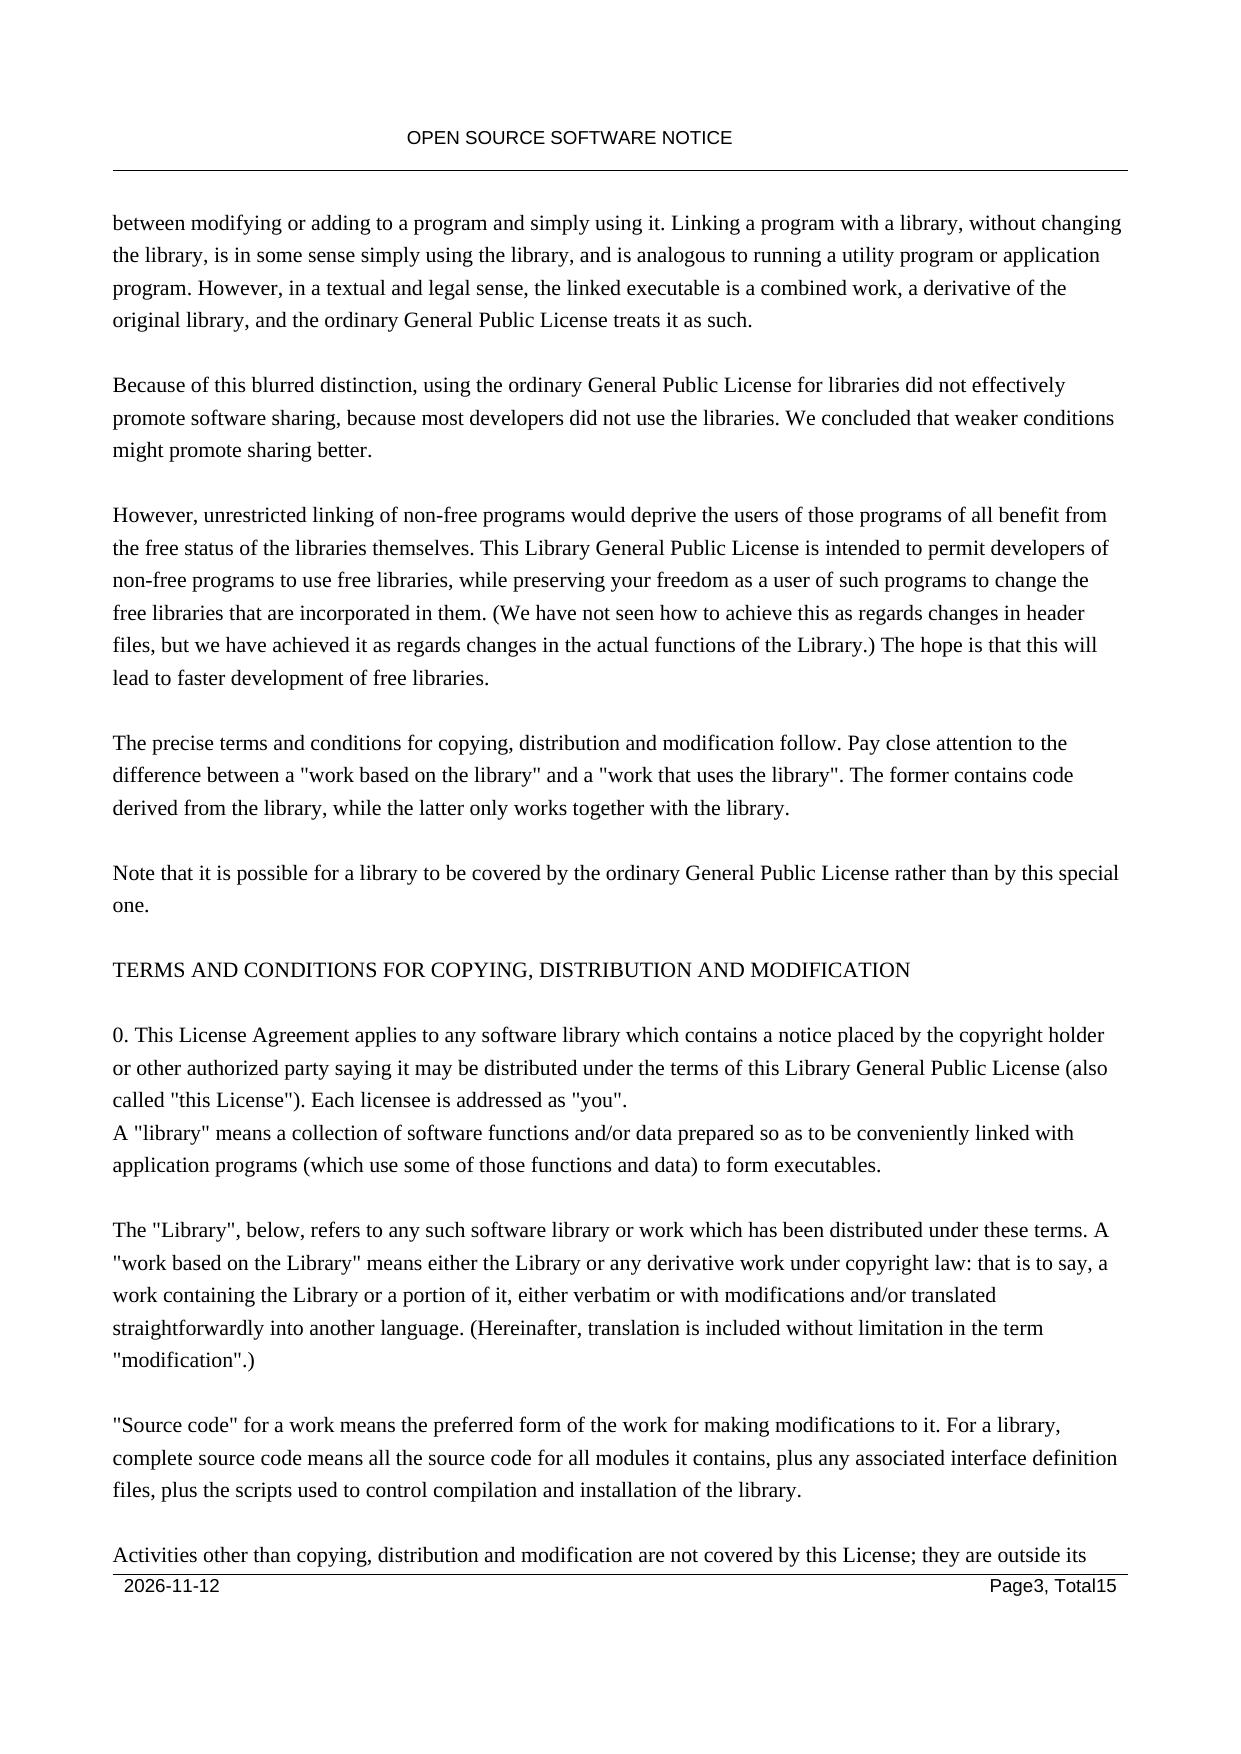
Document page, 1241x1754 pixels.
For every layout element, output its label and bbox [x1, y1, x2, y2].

text [112, 206, 1128, 1571]
